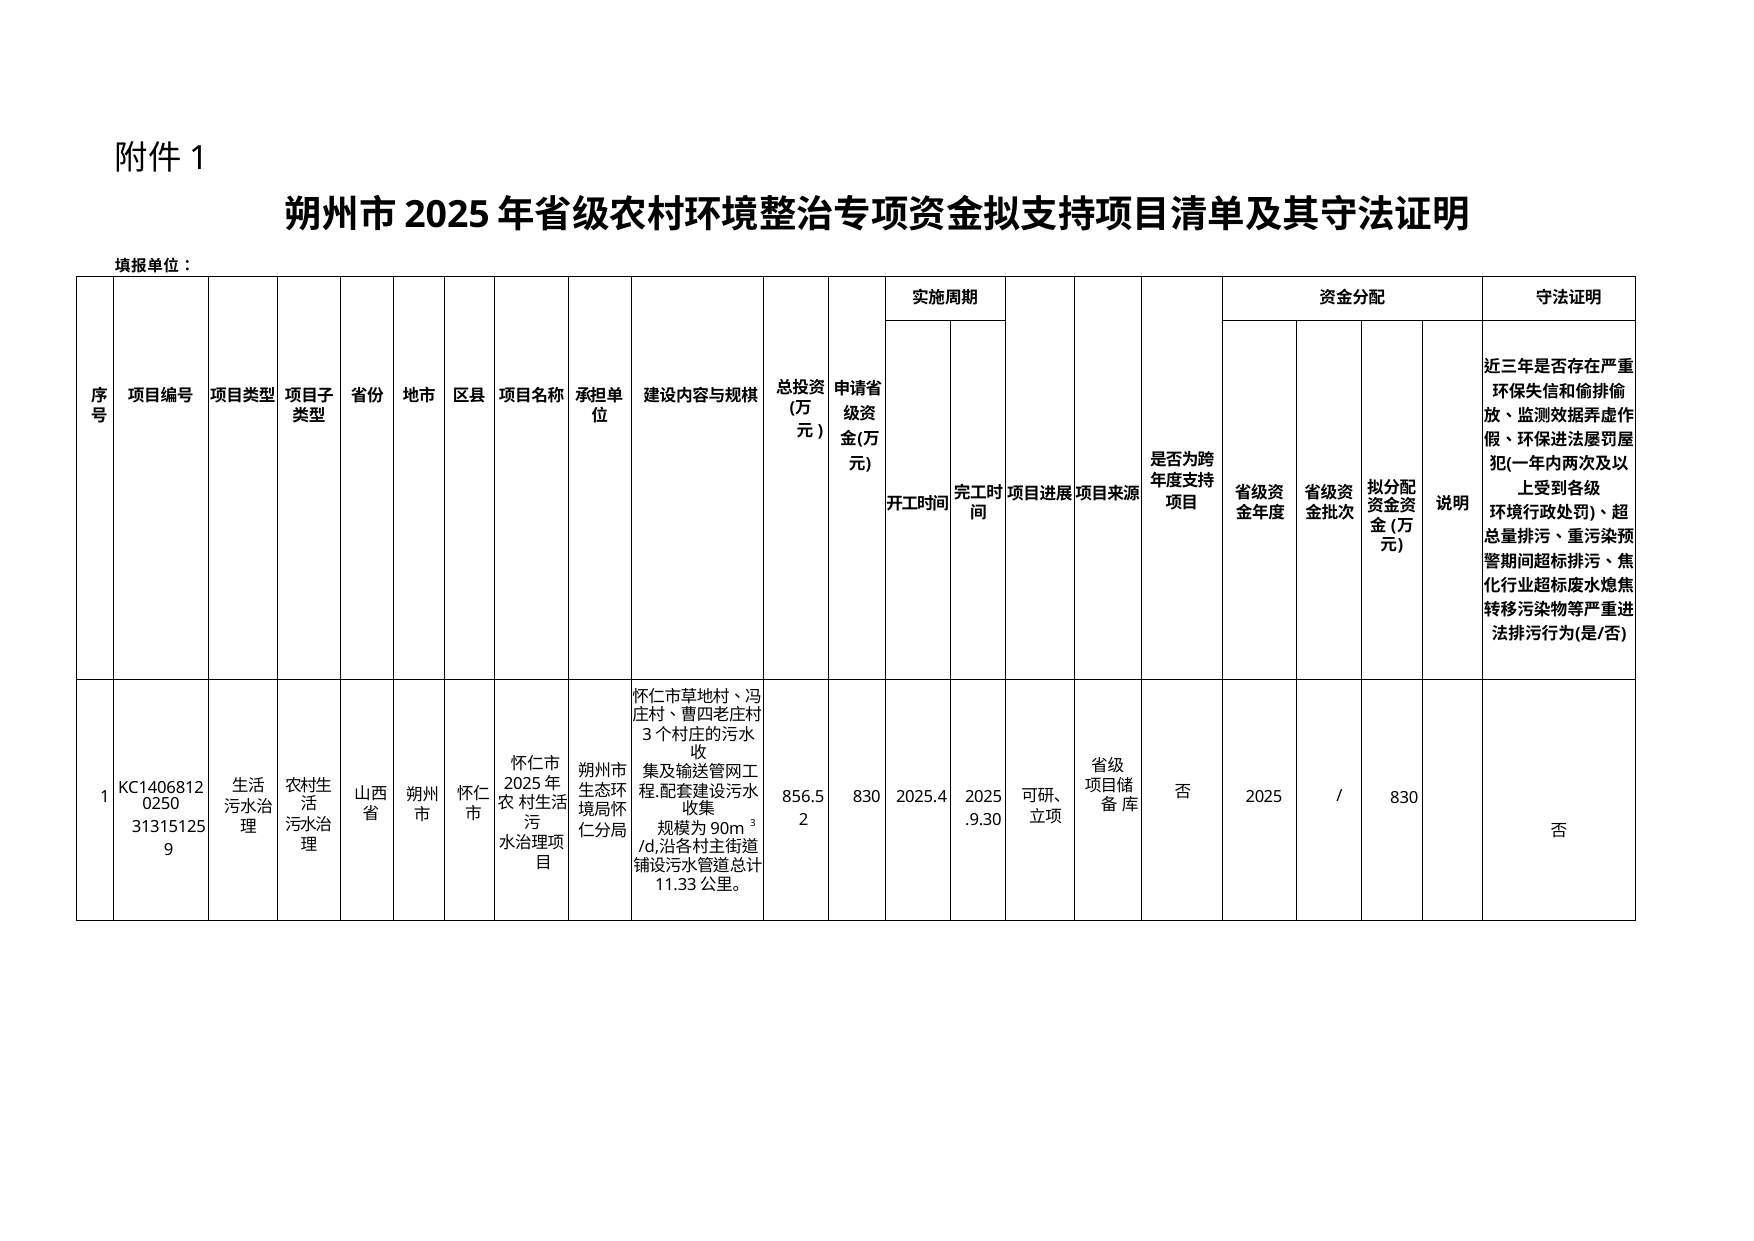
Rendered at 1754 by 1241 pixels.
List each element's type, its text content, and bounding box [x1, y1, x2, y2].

table_cell KC14068120250 313151259 [114, 680, 208, 920]
table_cell 拟分配资金资金 (万元) [1362, 321, 1422, 679]
table_header 项目来源 [1075, 277, 1141, 679]
table_cell 怀仁市草地村、冯 庄村、曹四老庄村 3个村庄的污水收 集及输送管网工 程.配套建设污水收集 规模为90m 3 /d,沿各村主街道 铺设污水管道总计 11.33公里。 [632, 680, 763, 920]
table_header 实施周期 [886, 277, 1005, 320]
table_cell 省级资 金批次 [1297, 321, 1361, 679]
table_cell 省级 项目储备 库 [1075, 680, 1141, 920]
table_header 项目名称 [495, 277, 568, 679]
table_header 承担单位 [569, 277, 631, 679]
table_cell [1423, 680, 1482, 920]
table_cell 朔州市 [394, 680, 444, 920]
table_header 省份 [341, 277, 393, 679]
table_header 申请省级资 金(万元) [829, 277, 885, 679]
table_cell 怀仁市 2025年农 村生活污 水治理项 目 [495, 680, 568, 920]
table_cell 1 [77, 680, 113, 920]
table_header 项目进展 [1006, 277, 1074, 679]
table_cell 830 [829, 680, 885, 920]
table_cell / [1297, 680, 1361, 920]
table_cell 830 [1362, 680, 1422, 920]
text 朔州市2025年省级农村环境整治专项资金拟支持项目清单及其守法证明 [114, 190, 1639, 237]
table_cell 生活 污水治理 [209, 680, 277, 920]
table_header 总投资(万 元 ) [764, 277, 828, 679]
table_cell 开工时间 [886, 321, 950, 679]
table_cell 完工时间 [951, 321, 1005, 679]
table_header 建设内容与规棋 [632, 277, 763, 679]
table_cell 2025.9.30 [951, 680, 1005, 920]
table_header 序号 [77, 277, 113, 679]
table_header 守法证明 [1483, 277, 1635, 320]
table_cell 2025.4 [886, 680, 950, 920]
table_cell 朔州市 生态环 境局怀 仁分局 [569, 680, 631, 920]
table_cell 农村生活 污水治理 [278, 680, 340, 920]
table_header 资金分配 [1223, 277, 1482, 320]
table_header 项目类型 [209, 277, 277, 679]
table_cell 省级资 金年度 [1223, 321, 1296, 679]
table_header 项目编号 [114, 277, 208, 679]
table_cell 856.52 [764, 680, 828, 920]
table_cell 2025 [1223, 680, 1296, 920]
text 附件1 [114, 136, 1639, 178]
text 填报单位： [114, 259, 1639, 274]
table_header 区县 [445, 277, 494, 679]
table_cell 说明 [1423, 321, 1482, 679]
table_cell 否 [1142, 680, 1222, 920]
table_header 是否为跨年度支持项目 [1142, 277, 1222, 679]
table_cell 怀仁市 [445, 680, 494, 920]
table_header 项目子类型 [278, 277, 340, 679]
table_cell 否 [1483, 680, 1635, 920]
table_cell 近三年是否存在严重环保失信和偷排偷放、监测效据弄虚作假、环保进法屡罚屋犯(一年内两次及以上受到各级 环境行政处罚)、超总量排污、重污染预警期间超标排污、焦化行业超标废水熄焦转移污染物等严重进法排污行为(是/否) [1483, 321, 1635, 679]
table_cell 可研、立项 [1006, 680, 1074, 920]
table_cell 山西省 [341, 680, 393, 920]
table_header 地市 [394, 277, 444, 679]
